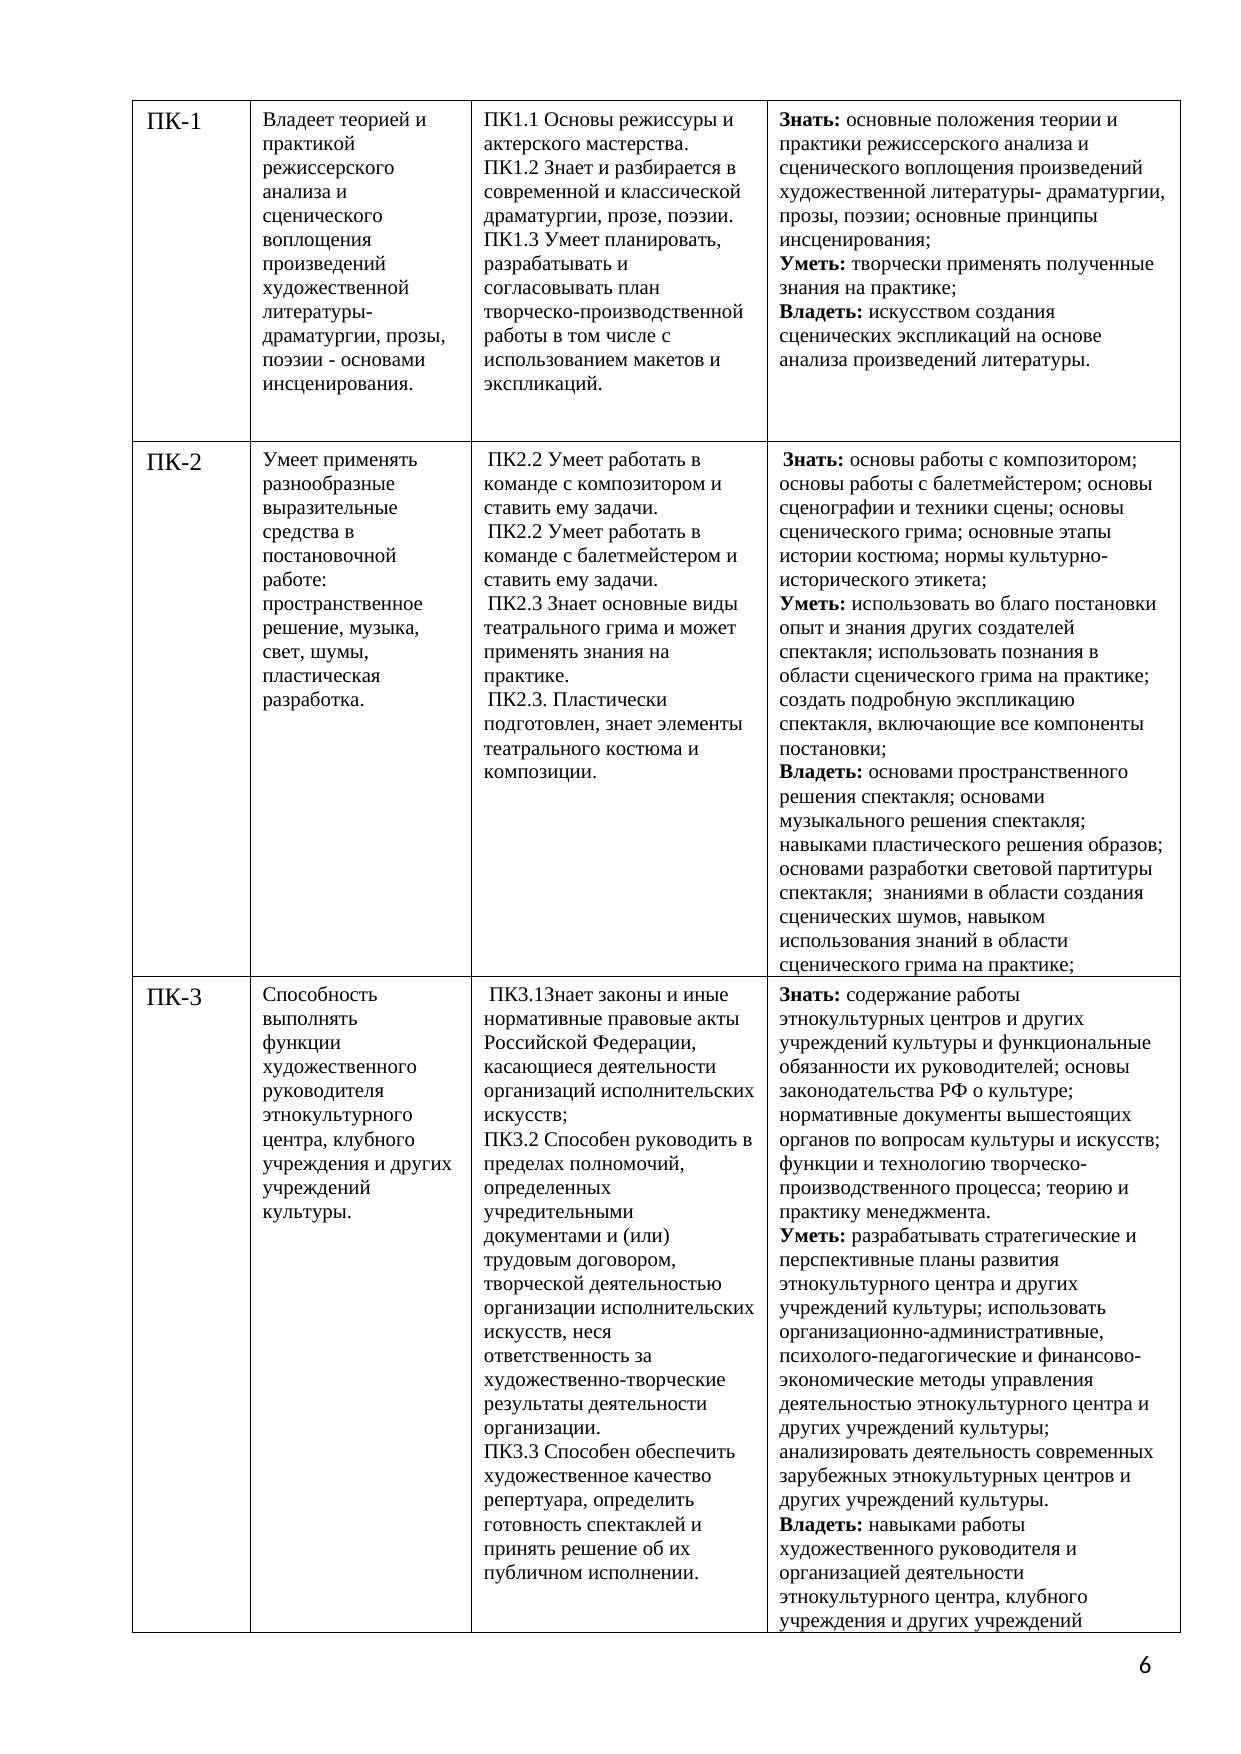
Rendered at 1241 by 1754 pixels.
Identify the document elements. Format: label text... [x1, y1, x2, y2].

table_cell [251, 977, 471, 1632]
table_cell Знать: основы работы с композитором; основы работы с балетмейстером; основы сценографии и техники сцены; основы сценического грима; основные этапы истории костюма; нормы культурно-исторического этикета; Уметь: использовать во благо постановки опыт и знания других создателей спектакля; использовать познания в области сценического грима на практике; создать подробную экспликацию спектакля, включающие все компоненты постановки; Владеть: основами пространственного решения спектакля; основами музыкального решения спектакля; навыками пластического решения образов; основами разработки световой партитуры спектакля; знаниями в области создания сценических шумов, навыком использования знаний в области сценического грима на практике; [768, 442, 1180, 976]
table_cell ПК2.2 Умеет работать в команде с композитором и ставить ему задачи. ПК2.2 Умеет работать в команде с балетмейстером и ставить ему задачи. ПК2.3 Знает основные виды театрального грима и может применять знания на практике. ПК2.3. Пластически подготовлен, знает элементы театрального костюма и композиции. [472, 442, 767, 976]
table_cell Умеет применять разнообразные выразительные средства в постановочной работе: пространственное решение, музыка, свет, шумы, пластическая разработка. [251, 442, 471, 976]
table_cell ПК-2 [133, 442, 250, 976]
table_cell ПК-3 [133, 977, 250, 1632]
table_cell ПК-1 [133, 101, 250, 441]
table_cell Владеет теорией и практикой режиссерского анализа и сценического воплощения произведений художественной литературы-драматургии, прозы, поэзии - основами инсценирования. [251, 101, 471, 441]
table_cell ПК1.1 Основы режиссуры и актерского мастерства. ПК1.2 Знает и разбирается в современной и классической драматургии, прозе, поэзии. ПК1.3 Умеет планировать, разрабатывать и согласовывать план творческо-производственной работы в том числе с использованием макетов и экспликаций. [472, 101, 767, 441]
table_cell Знать: основные положения теории и практики режиссерского анализа и сценического воплощения произведений художественной литературы- драматургии, прозы, поэзии; основные принципы инсценирования; Уметь: творчески применять полученные знания на практике; Владеть: искусством создания сценических экспликаций на основе анализа произведений литературы. [768, 101, 1180, 441]
